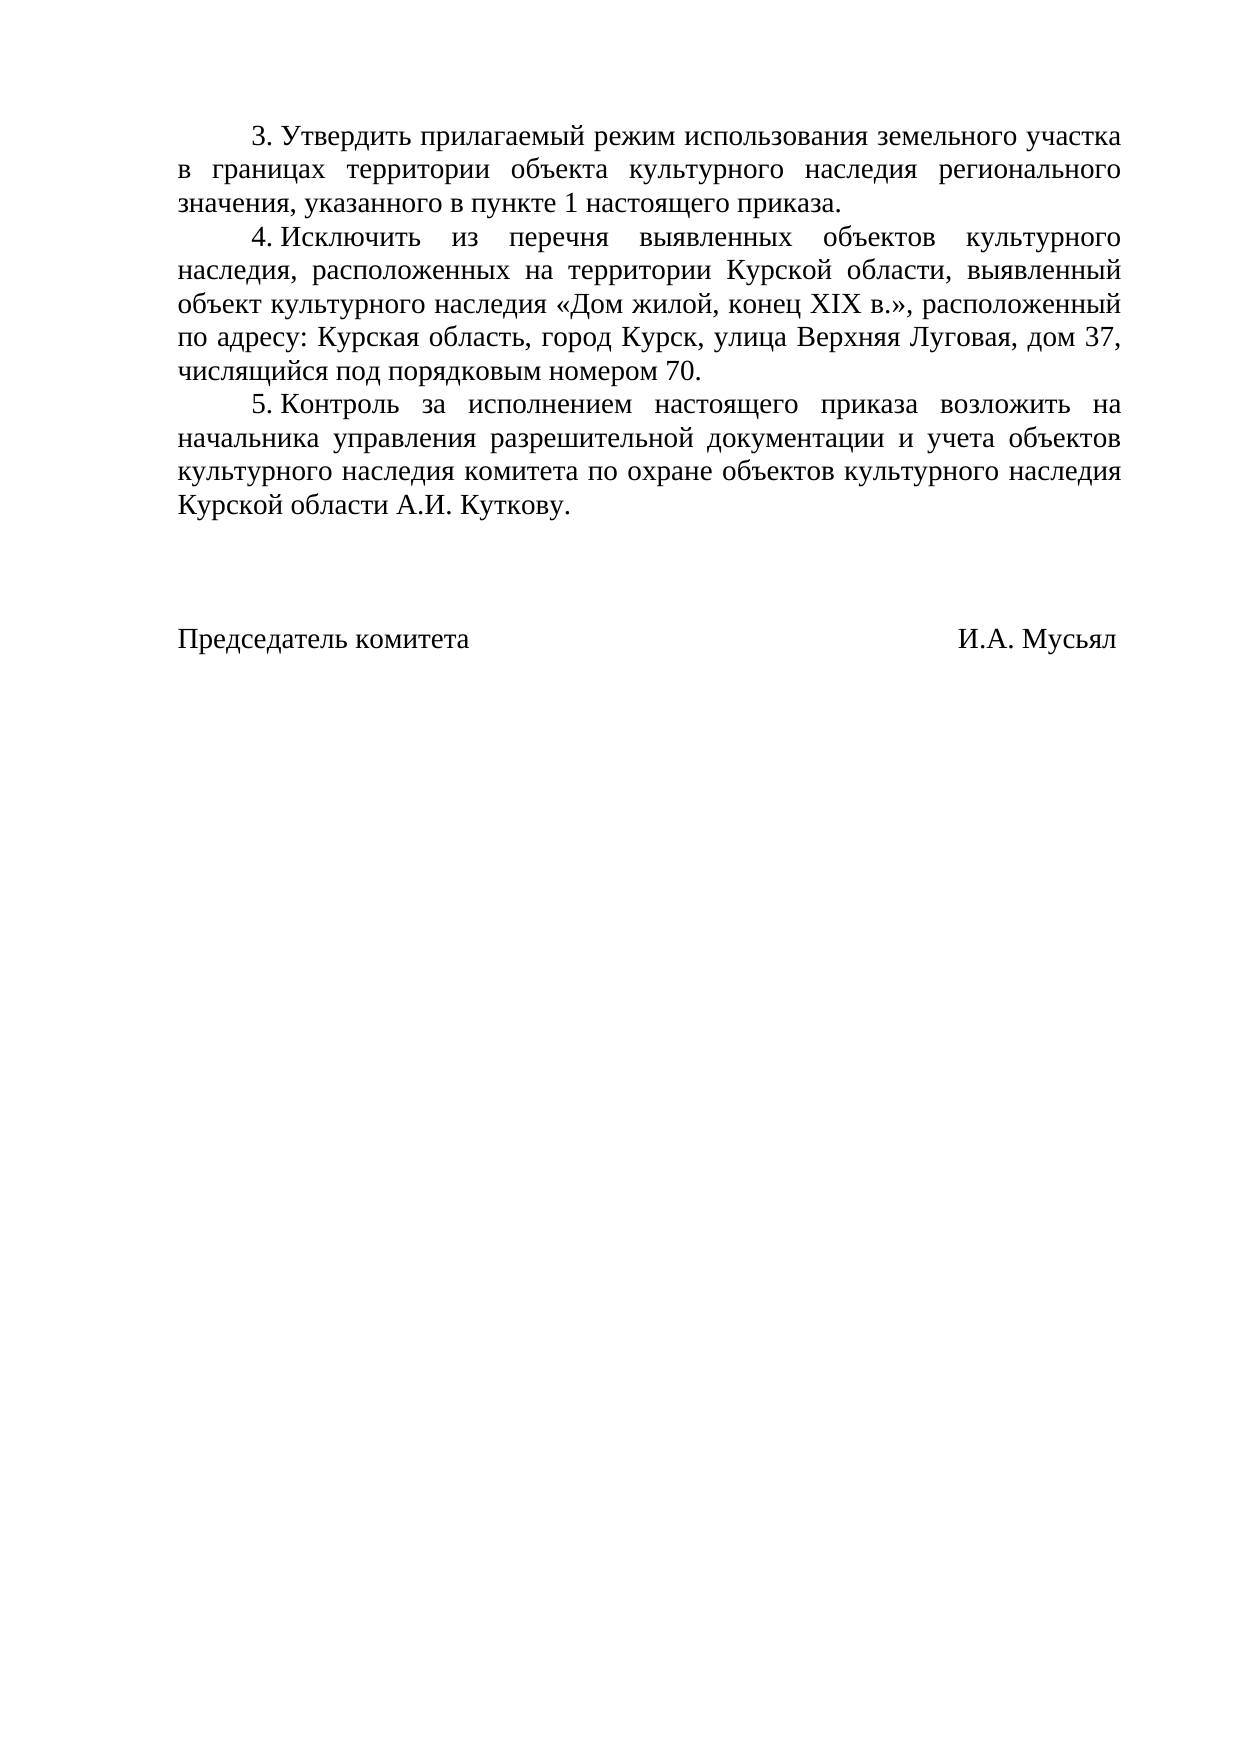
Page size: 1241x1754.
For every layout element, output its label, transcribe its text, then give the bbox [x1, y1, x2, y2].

text 5. Контроль за исполнением настоящего приказа возложить на начальника управления разрешительной документации и учета объектов культурного наследия комитета по охране объектов культурного наследия Курской области А.И. Куткову. [177, 386, 1122, 521]
text 4. Исключить из перечня выявленных объектов культурного наследия, расположенных на территории Курской области, выявленный объект культурного наследия «Дом жилой, конец XIX в.», расположенный по адресу: Курская область, город Курск, улица Верхняя Луговая, дом 37, числящийся под порядковым номером 70. [177, 219, 1122, 386]
text Председатель комитета И.А. Мусьял [177, 621, 1122, 655]
text 3. Утвердить прилагаемый режим использования земельного участка в границах территории объекта культурного наследия регионального значения, указанного в пункте 1 настоящего приказа. [177, 118, 1122, 219]
